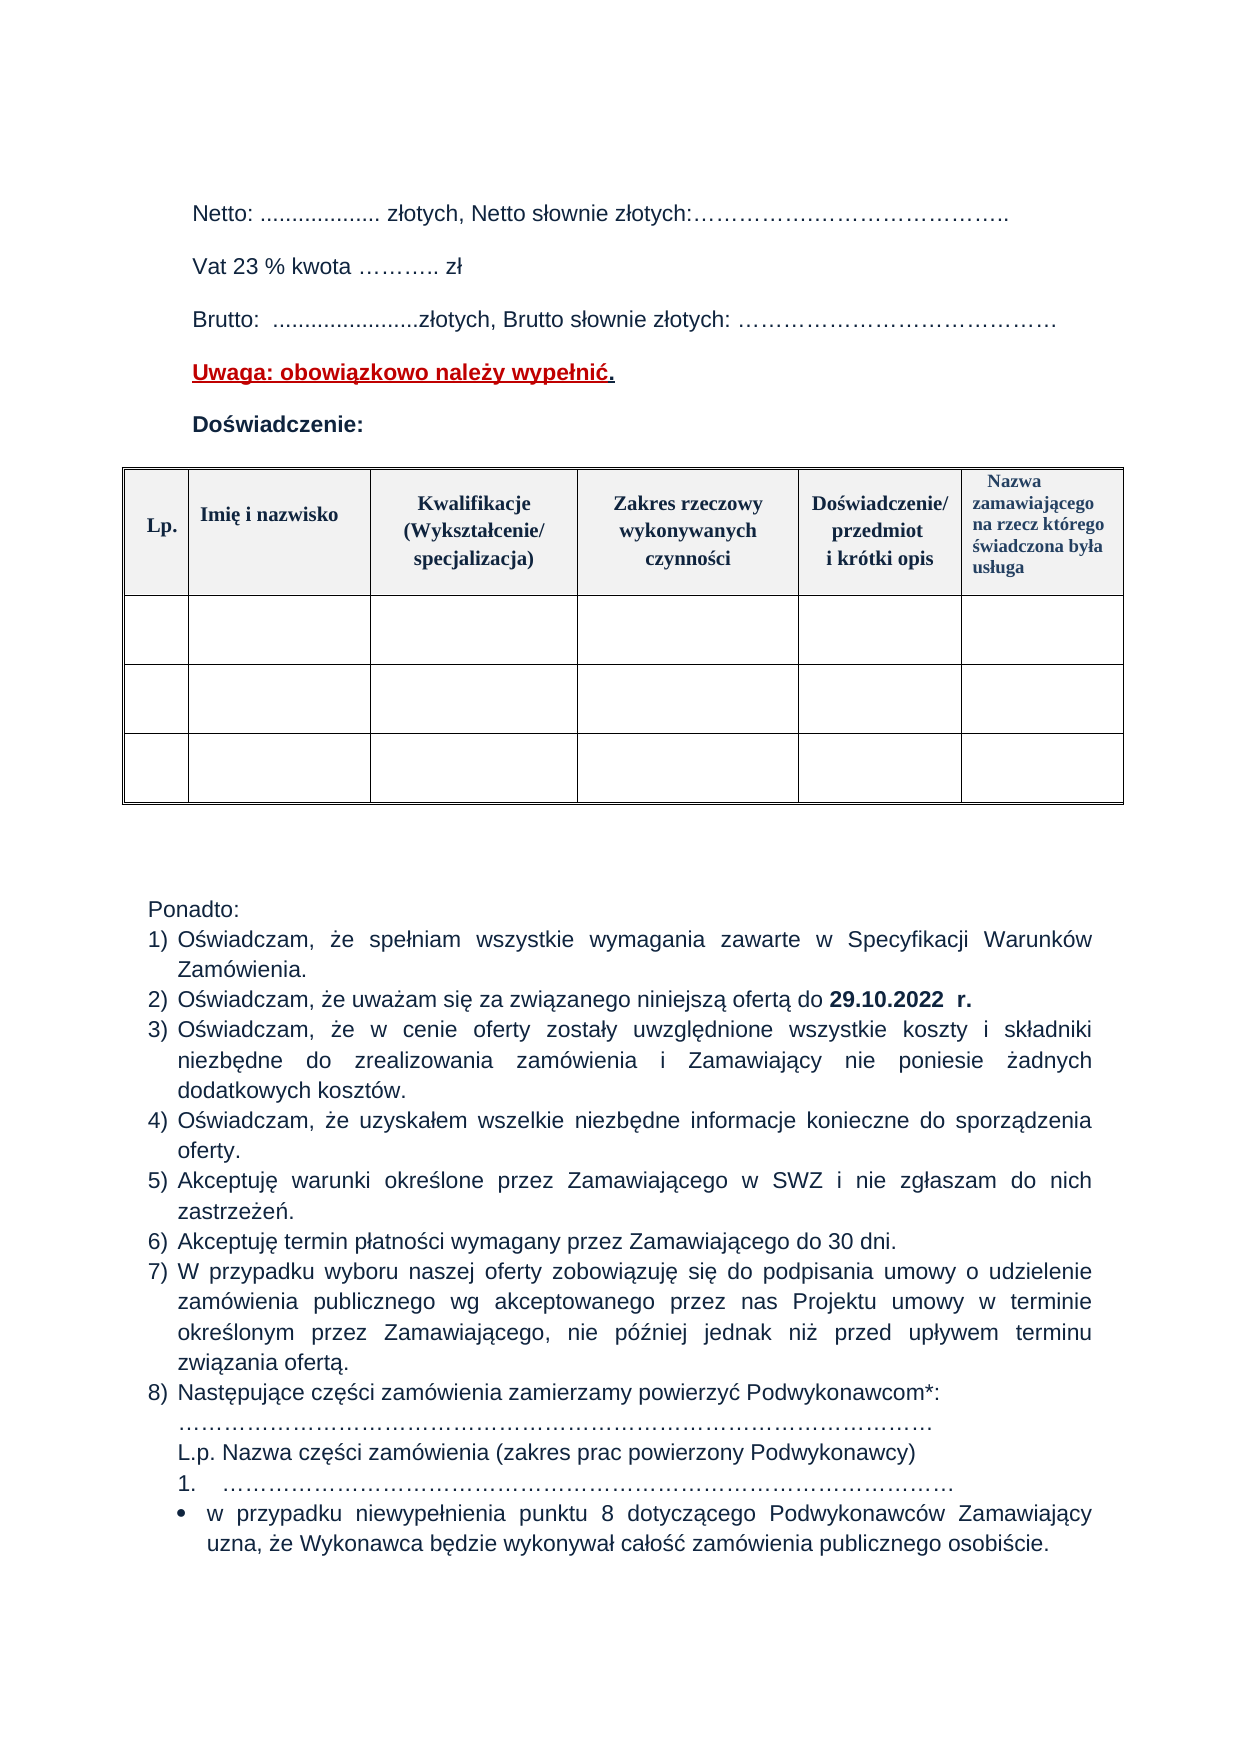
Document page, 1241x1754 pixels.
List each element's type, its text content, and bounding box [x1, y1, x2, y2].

table_cell [962, 596, 1123, 664]
table_cell [578, 665, 798, 733]
text Uwaga: obowiązkowo należy wypełnić. [177, 358, 1093, 385]
list …………………………………………………………………………………… [177, 1469, 1093, 1496]
text Vat 23 % kwota ……….. zł [177, 253, 1093, 279]
table_cell [125, 734, 188, 802]
table_header Nazwa zamawiającego na rzecz którego świadczona była usługa [962, 470, 1123, 594]
table_cell [371, 734, 577, 802]
table_header Kwalifikacje (Wykształcenie/ specjalizacja) [371, 470, 577, 594]
table_cell [799, 734, 961, 802]
table_header Zakres rzeczowy wykonywanych czynności [578, 470, 798, 594]
list L.p. Nazwa części zamówienia (zakres prac powierzony Podwykonawcy) [177, 1439, 1093, 1466]
table_header Doświadczenie/przedmiot i krótki opis [799, 470, 961, 594]
table_cell [799, 665, 961, 733]
list Oświadczam, że w cenie oferty zostały uwzględnione wszystkie koszty i składniki niezbędne do zrealizowania zamówienia i Zamawiający nie poniesie żadnych dodatkowych kosztów. [148, 1016, 1093, 1103]
list W przypadku wyboru naszej oferty zobowiązuję się do podpisania umowy o udzielenie zamówienia publicznego wg akceptowanego przez nas Projektu umowy w terminie określonym przez Zamawiającego, nie później jednak niż przed upływem terminu związania ofertą. [148, 1258, 1093, 1375]
table_cell [578, 734, 798, 802]
text Ponadto: [148, 896, 1093, 922]
table_cell [799, 596, 961, 664]
table_cell [371, 665, 577, 733]
table_cell [962, 734, 1123, 802]
list Następujące części zamówienia zamierzamy powierzyć Podwykonawcom*: [148, 1379, 1093, 1405]
table_header Lp. [125, 470, 188, 594]
table_cell [125, 665, 188, 733]
table_cell [578, 596, 798, 664]
table_header Imię i nazwisko [189, 470, 370, 594]
list Oświadczam, że uważam się za związanego niniejszą ofertą do 29.10.2022 r. [148, 986, 1093, 1012]
text Brutto: .......................złotych, Brutto słownie złotych: …………………………………… [177, 306, 1093, 332]
table_cell [371, 596, 577, 664]
text Netto: ................... złotych, Netto słownie złotych:…………….…………………….. [177, 200, 1093, 227]
list ……………………………………………………………………………………… [177, 1409, 1093, 1435]
list Oświadczam, że spełniam wszystkie wymagania zawarte w Specyfikacji Warunków Zamówienia. [148, 926, 1093, 982]
list w przypadku niewypełnienia punktu 8 dotyczącego Podwykonawców Zamawiający uzna, że Wykonawca będzie wykonywał całość zamówienia publicznego osobiście. [177, 1500, 1093, 1556]
list Oświadczam, że uzyskałem wszelkie niezbędne informacje konieczne do sporządzenia oferty. [148, 1107, 1093, 1163]
table_cell [189, 665, 370, 733]
table_cell [189, 596, 370, 664]
table_cell [962, 665, 1123, 733]
list Akceptuję warunki określone przez Zamawiającego w SWZ i nie zgłaszam do nich zastrzeżeń. [148, 1167, 1093, 1224]
table_cell [125, 596, 188, 664]
table_cell [189, 734, 370, 802]
list Akceptuję termin płatności wymagany przez Zamawiającego do 30 dni. [148, 1228, 1093, 1254]
text Doświadczenie: [177, 411, 1093, 437]
